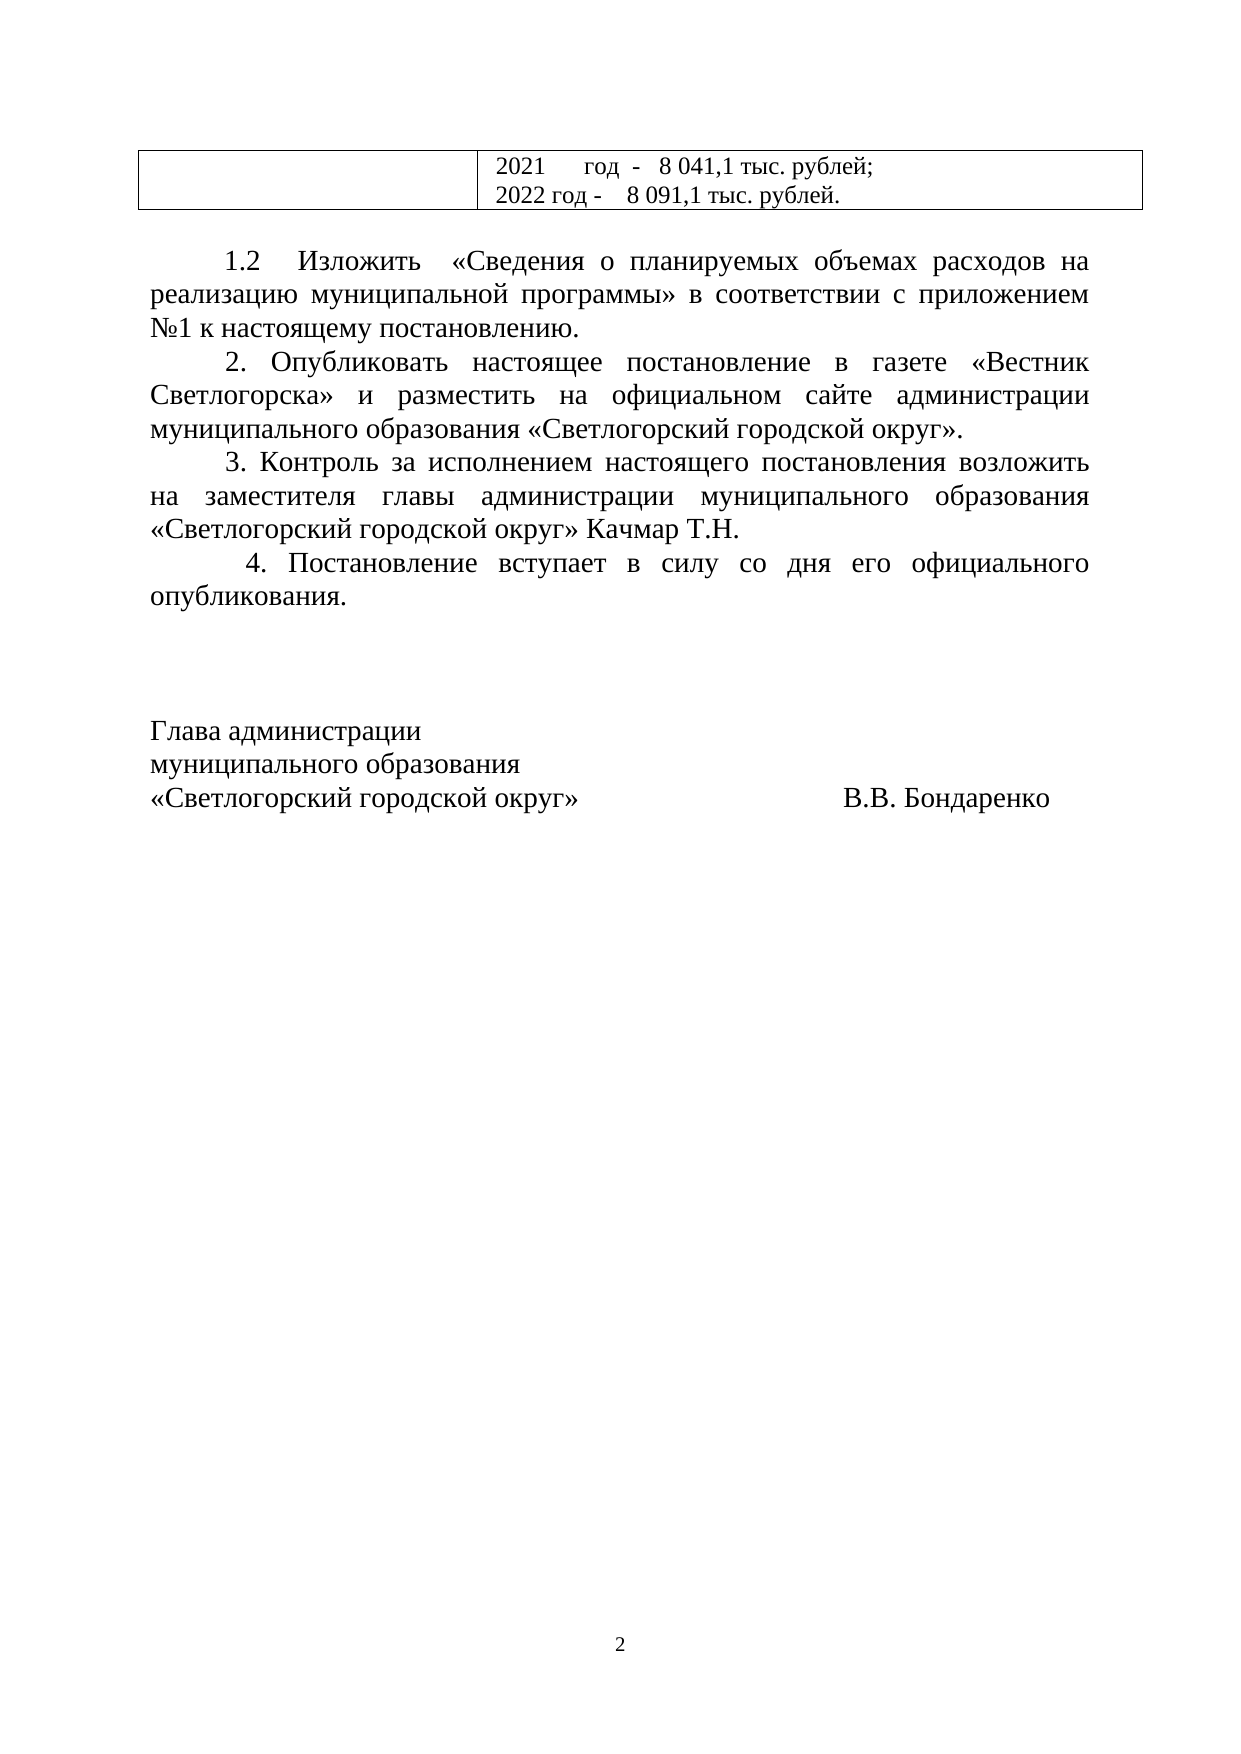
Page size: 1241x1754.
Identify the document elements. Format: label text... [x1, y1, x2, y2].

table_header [139, 151, 477, 208]
text муниципального образования [150, 746, 1090, 780]
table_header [478, 151, 1142, 208]
text 3. Контроль за исполнением настоящего постановления возложить на заместителя главы администрации муниципального образования «Светлогорский городской округ» Качмар Т.Н. [150, 444, 1090, 545]
text 4. Постановление вступает в силу со дня его официального опубликования. [150, 545, 1090, 612]
text Глава администрации [150, 713, 1090, 746]
text 2. Опубликовать настоящее постановление в газете «Вестник Светлогорска» и разместить на официальном сайте администрации муниципального образования «Светлогорский городской округ». [150, 344, 1090, 444]
list Изложить «Сведения о планируемых объемах расходов на реализацию муниципальной программы» в соответствии с приложением №1 к настоящему постановлению. [150, 243, 1090, 344]
text «Светлогорский городской округ» В.В. Бондаренко [150, 780, 1090, 813]
